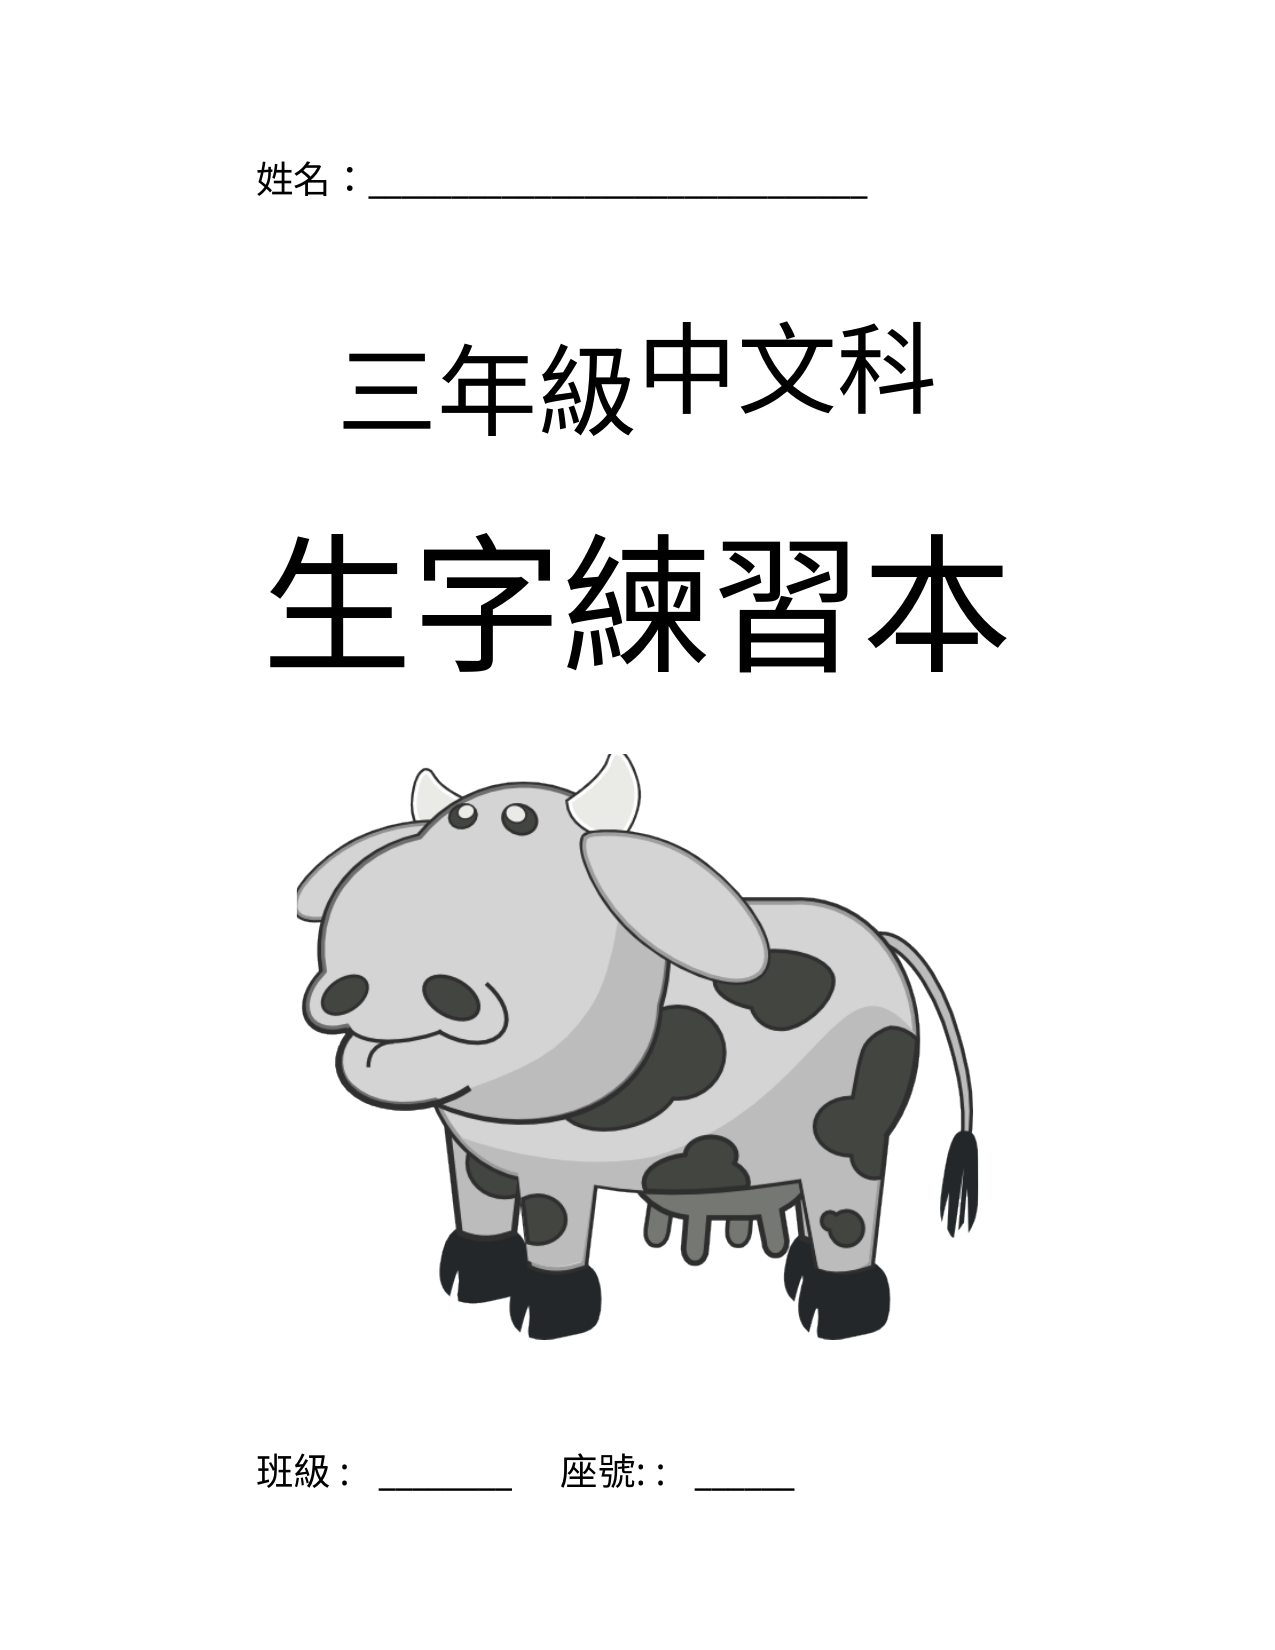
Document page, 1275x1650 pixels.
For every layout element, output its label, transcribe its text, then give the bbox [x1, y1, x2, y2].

text 三年級中文科 [187, 291, 1087, 486]
picture [296, 754, 979, 1340]
text 班級 : ________ 座號: : ______ [187, 1442, 1087, 1496]
text 姓名：______________________________ [187, 150, 1087, 204]
text 生字練習本 [187, 486, 1087, 703]
